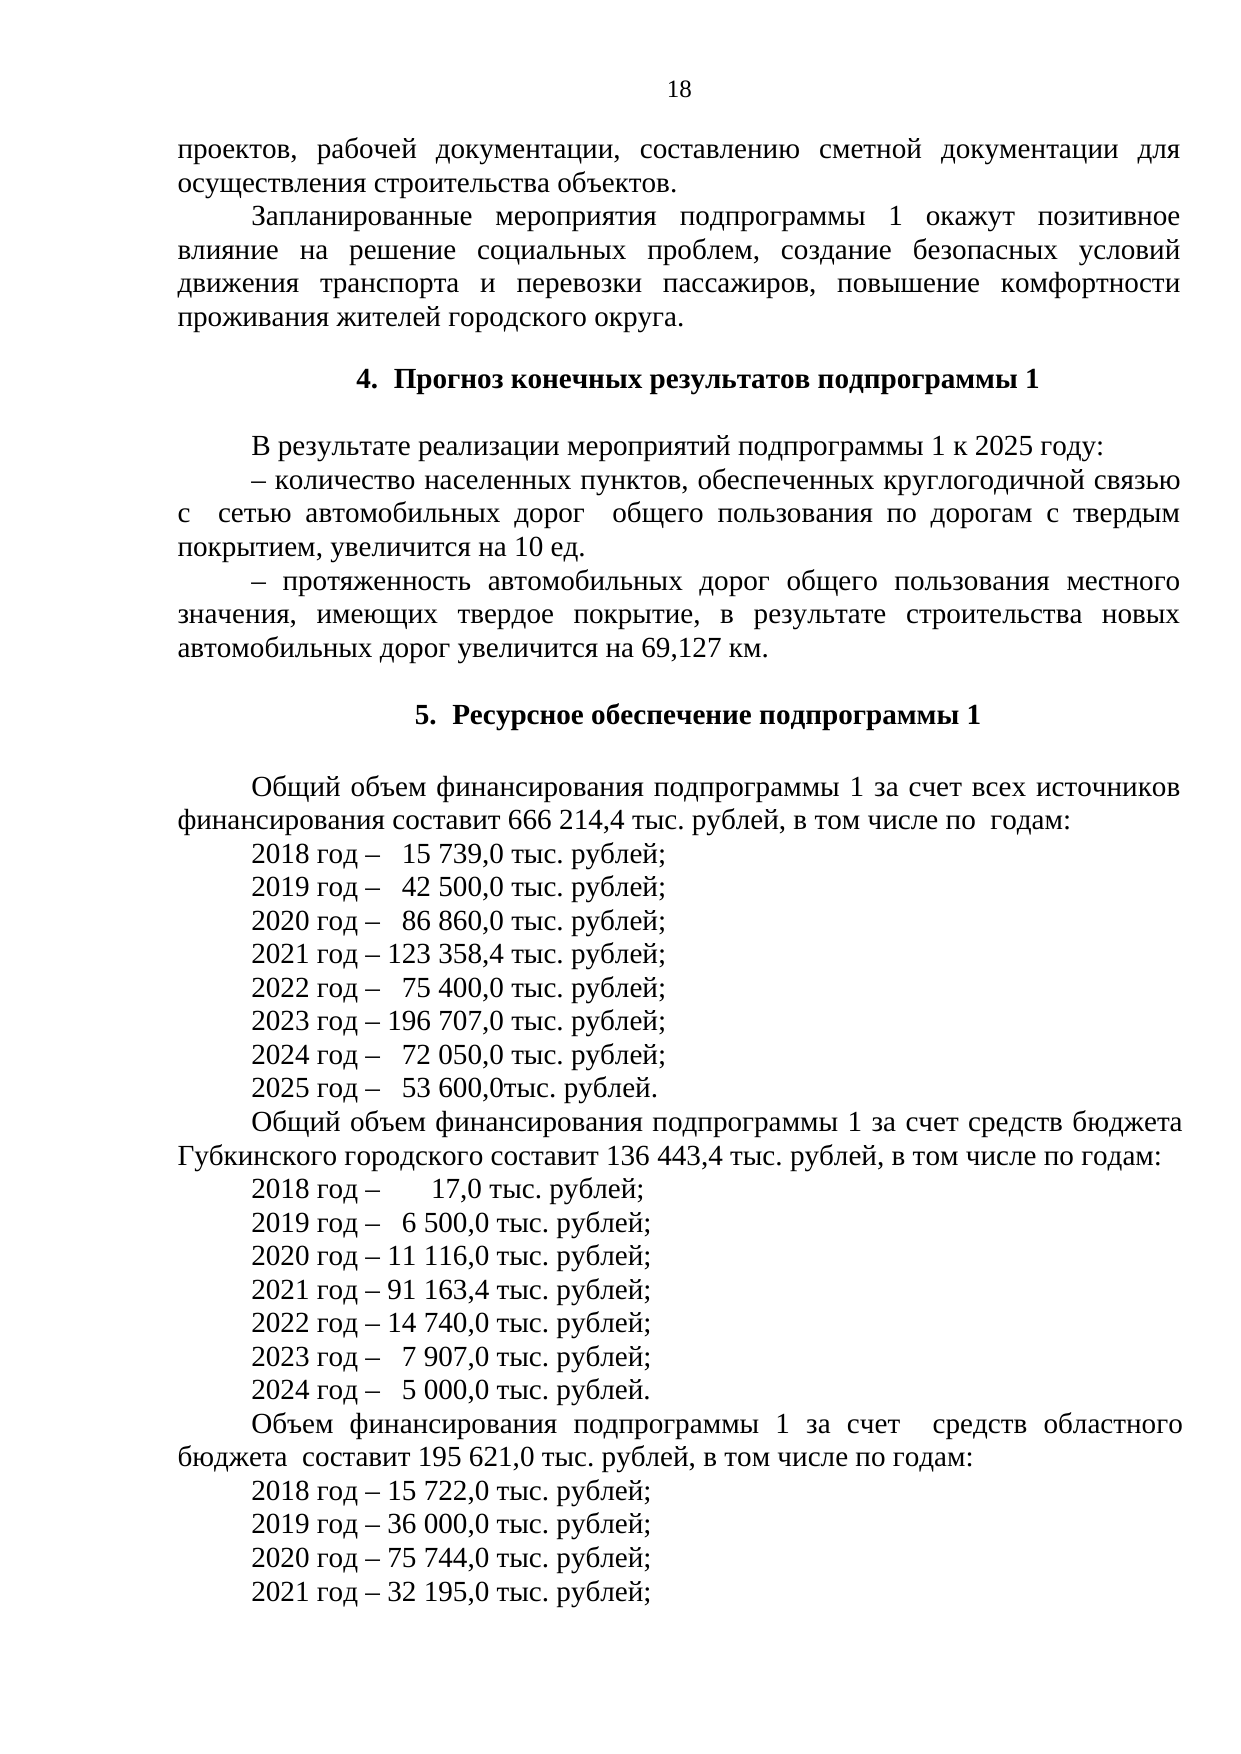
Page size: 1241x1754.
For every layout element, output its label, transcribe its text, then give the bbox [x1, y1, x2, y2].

text 2018 год – 15 739,0 тыс. рублей; [177, 836, 1181, 869]
text 2018 год – 17,0 тыс. рублей; [177, 1171, 1184, 1205]
text 2023 год – 7 907,0 тыс. рублей; [177, 1339, 1181, 1372]
text 2022 год – 14 740,0 тыс. рублей; [177, 1305, 1181, 1339]
text – количество населенных пунктов, обеспеченных круглогодичной связью с сетью автомобильных дорог общего пользования по дорогам с твердым покрытием, увеличится на 10 ед. [177, 462, 1181, 563]
text В результате реализации мероприятий подпрограммы 1 к 2025 году: [177, 428, 1174, 462]
text Запланированные мероприятия подпрограммы 1 окажут позитивное влияние на решение социальных проблем, создание безопасных условий движения транспорта и перевозки пассажиров, повышение комфортности проживания жителей городского округа. [177, 198, 1181, 333]
text Объем финансирования подпрограммы 1 за счет средств областного бюджета составит 195 621,0 тыс. рублей, в том числе по годам: [177, 1406, 1184, 1473]
text 2023 год – 196 707,0 тыс. рублей; [177, 1003, 1181, 1037]
list Прогноз конечных результатов подпрограммы 1 [215, 361, 1181, 395]
text 2020 год – 75 744,0 тыс. рублей; [177, 1540, 1181, 1574]
text Общий объем финансирования подпрограммы 1 за счет средств бюджета Губкинского городского составит 136 443,4 тыс. рублей, в том числе по годам: [177, 1104, 1184, 1171]
text 2018 год – 15 722,0 тыс. рублей; [177, 1473, 1181, 1507]
text – протяженность автомобильных дорог общего пользования местного значения, имеющих твердое покрытие, в результате строительства новых автомобильных дорог увеличится на 69,127 км. [177, 563, 1181, 663]
text 2024 год – 72 050,0 тыс. рублей; [177, 1037, 1181, 1071]
text 2021 год – 123 358,4 тыс. рублей; [177, 936, 1181, 970]
text 2021 год – 32 195,0 тыс. рублей; [177, 1574, 1181, 1607]
text 2019 год – 6 500,0 тыс. рублей; [177, 1205, 1181, 1238]
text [177, 131, 1181, 198]
text Общий объем финансирования подпрограммы 1 за счет всех источников финансирования составит 666 214,4 тыс. рублей, в том числе по годам: [177, 769, 1181, 836]
text 2020 год – 86 860,0 тыс. рублей; [177, 903, 1181, 936]
text 2021 год – 91 163,4 тыс. рублей; [177, 1272, 1181, 1305]
list Ресурсное обеспечение подпрограммы 1 [215, 697, 1181, 730]
text 2024 год – 5 000,0 тыс. рублей. [177, 1372, 1181, 1406]
text 2019 год – 42 500,0 тыс. рублей; [177, 869, 1181, 903]
text 2022 год – 75 400,0 тыс. рублей; [177, 970, 1181, 1003]
text 2020 год – 11 116,0 тыс. рублей; [177, 1238, 1181, 1272]
text 2019 год – 36 000,0 тыс. рублей; [177, 1507, 1181, 1540]
text 2025 год – 53 600,0тыс. рублей. [177, 1071, 1181, 1104]
